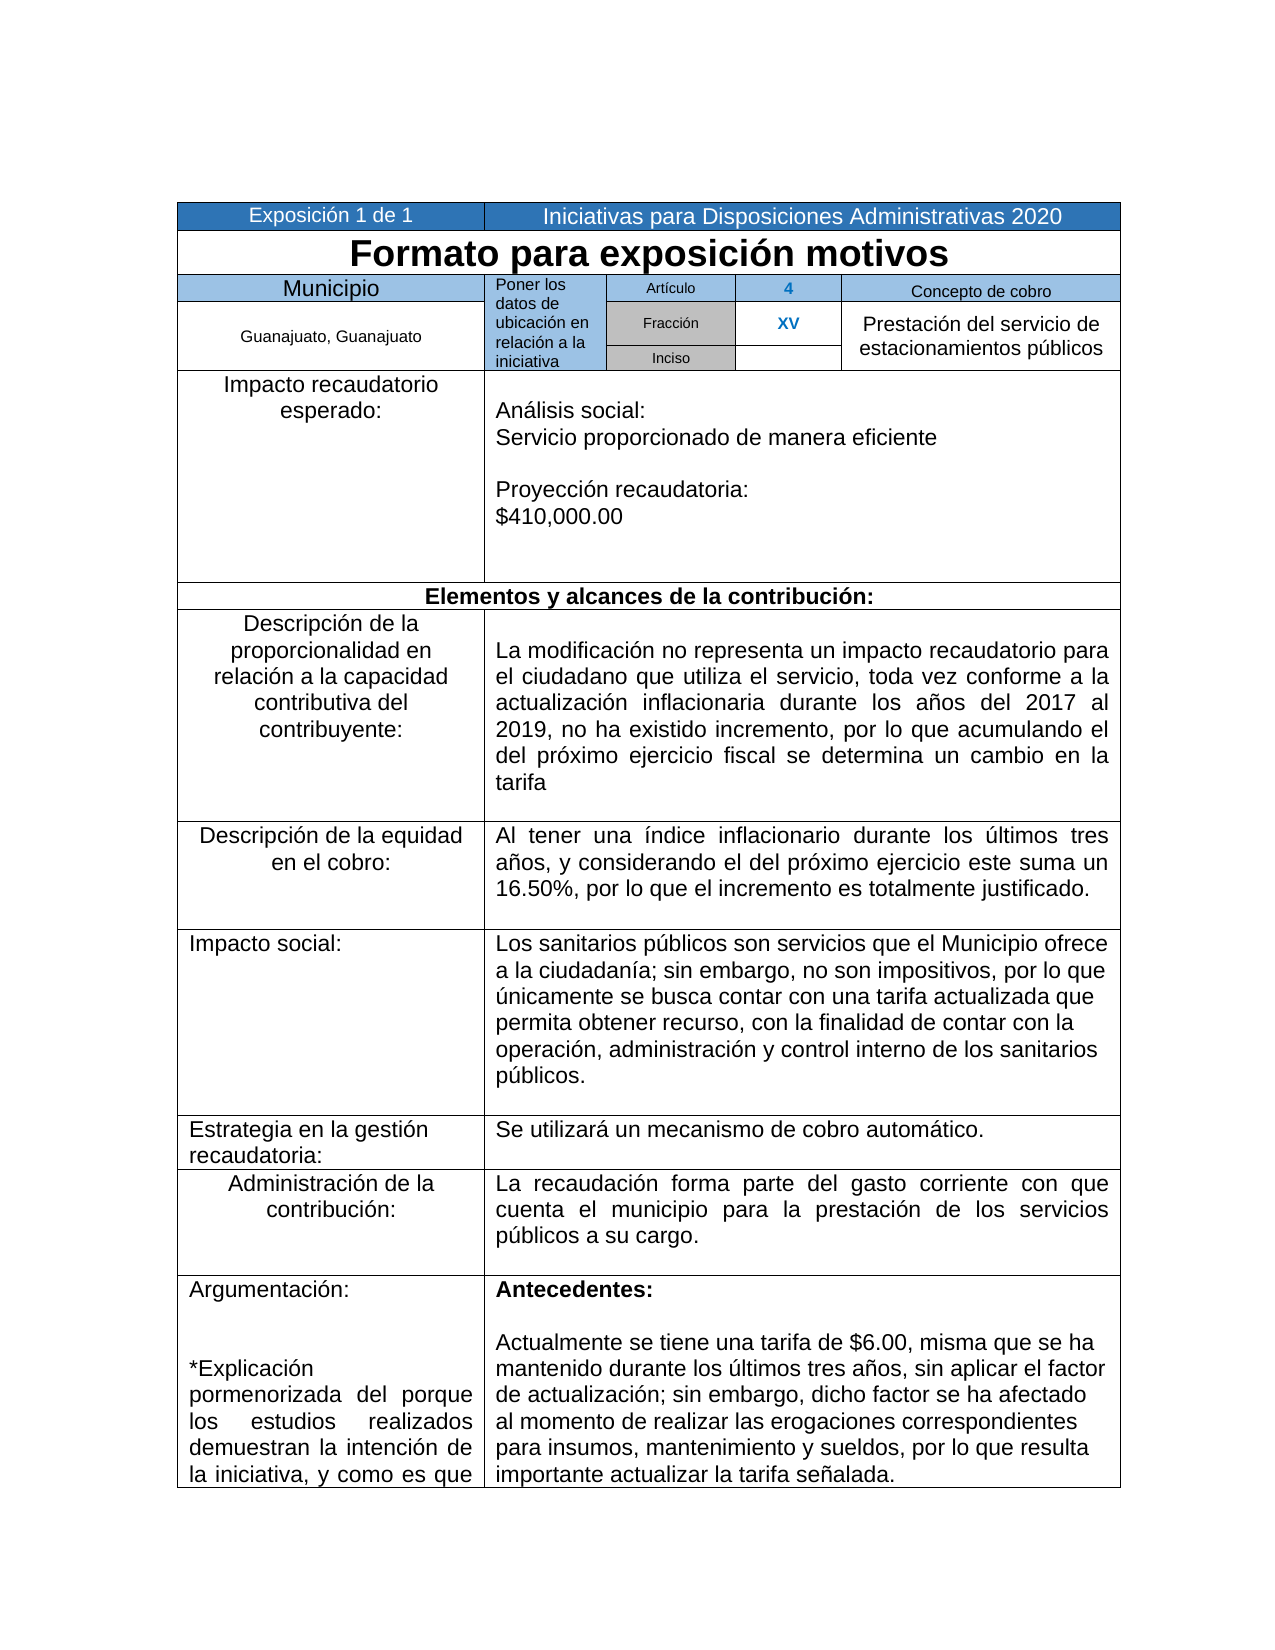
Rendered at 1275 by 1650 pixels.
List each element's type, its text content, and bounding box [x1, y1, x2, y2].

table_cell Impacto social: [178, 930, 484, 1115]
table_cell Guanajuato, Guanajuato [178, 302, 484, 370]
table_cell Estrategia en la gestión recaudatoria: [178, 1116, 484, 1168]
table_cell Técnico: Recaudatorio Análisis social: Servicio proporcionado de manera eficiente Proyección recaudatoria: $410,000.00 [485, 371, 1120, 582]
table_cell Artículo [607, 275, 735, 301]
table_cell Inciso [607, 346, 735, 370]
table_cell Concepto de cobro [842, 275, 1120, 301]
table_cell Formato para exposición motivos [178, 231, 1120, 274]
table_cell La recaudación forma parte del gasto corriente con que cuenta el municipio para la prestación de los servicios públicos a su cargo. [485, 1170, 1120, 1275]
table_cell Descripción de la proporcionalidad en relación a la capacidad contributiva del contribuyente: [178, 610, 484, 821]
table_cell Se utilizará un mecanismo de cobro automático. [485, 1116, 1120, 1168]
table_cell Al tener una índice inflacionario durante los últimos tres años, y considerando el del próximo ejercicio este suma un 16.50%, por lo que el incremento es totalmente justificado. [485, 822, 1120, 929]
table_cell [736, 346, 841, 370]
table_cell Poner los datos de ubicación en relación a la iniciativa [485, 275, 606, 370]
table_cell Los sanitarios públicos son servicios que el Municipio ofrece a la ciudadanía; sin embargo, no son impositivos, por lo que únicamente se busca contar con una tarifa actualizada que permita obtener recurso, con la finalidad de contar con la operación, administración y control interno de los sanitarios públicos. [485, 930, 1120, 1115]
table_cell Administración de la contribución: [178, 1170, 484, 1275]
table_cell Fracción [607, 302, 735, 345]
table_cell Municipio [178, 275, 484, 301]
table_cell Prestación del servicio de estacionamientos públicos [842, 302, 1120, 370]
table_cell La modificación no representa un impacto recaudatorio para el ciudadano que utiliza el servicio, toda vez conforme a la actualización inflacionaria durante los años del 2017 al 2019, no ha existido incremento, por lo que acumulando el del próximo ejercicio fiscal se determina un cambio en la tarifa [485, 610, 1120, 821]
table_cell Tipo de estudio para medir el Impacto recaudatorio esperado: [178, 371, 484, 582]
table_header Exposición 1 de 1 [178, 203, 484, 230]
table_header Iniciativas para Disposiciones Administrativas 2020 [485, 203, 1120, 230]
table_cell XV [736, 302, 841, 345]
table_cell 4 [736, 275, 841, 301]
table_cell Descripción de la equidad en el cobro: [178, 822, 484, 929]
table_cell Elementos y alcances de la contribución: [178, 583, 1120, 609]
